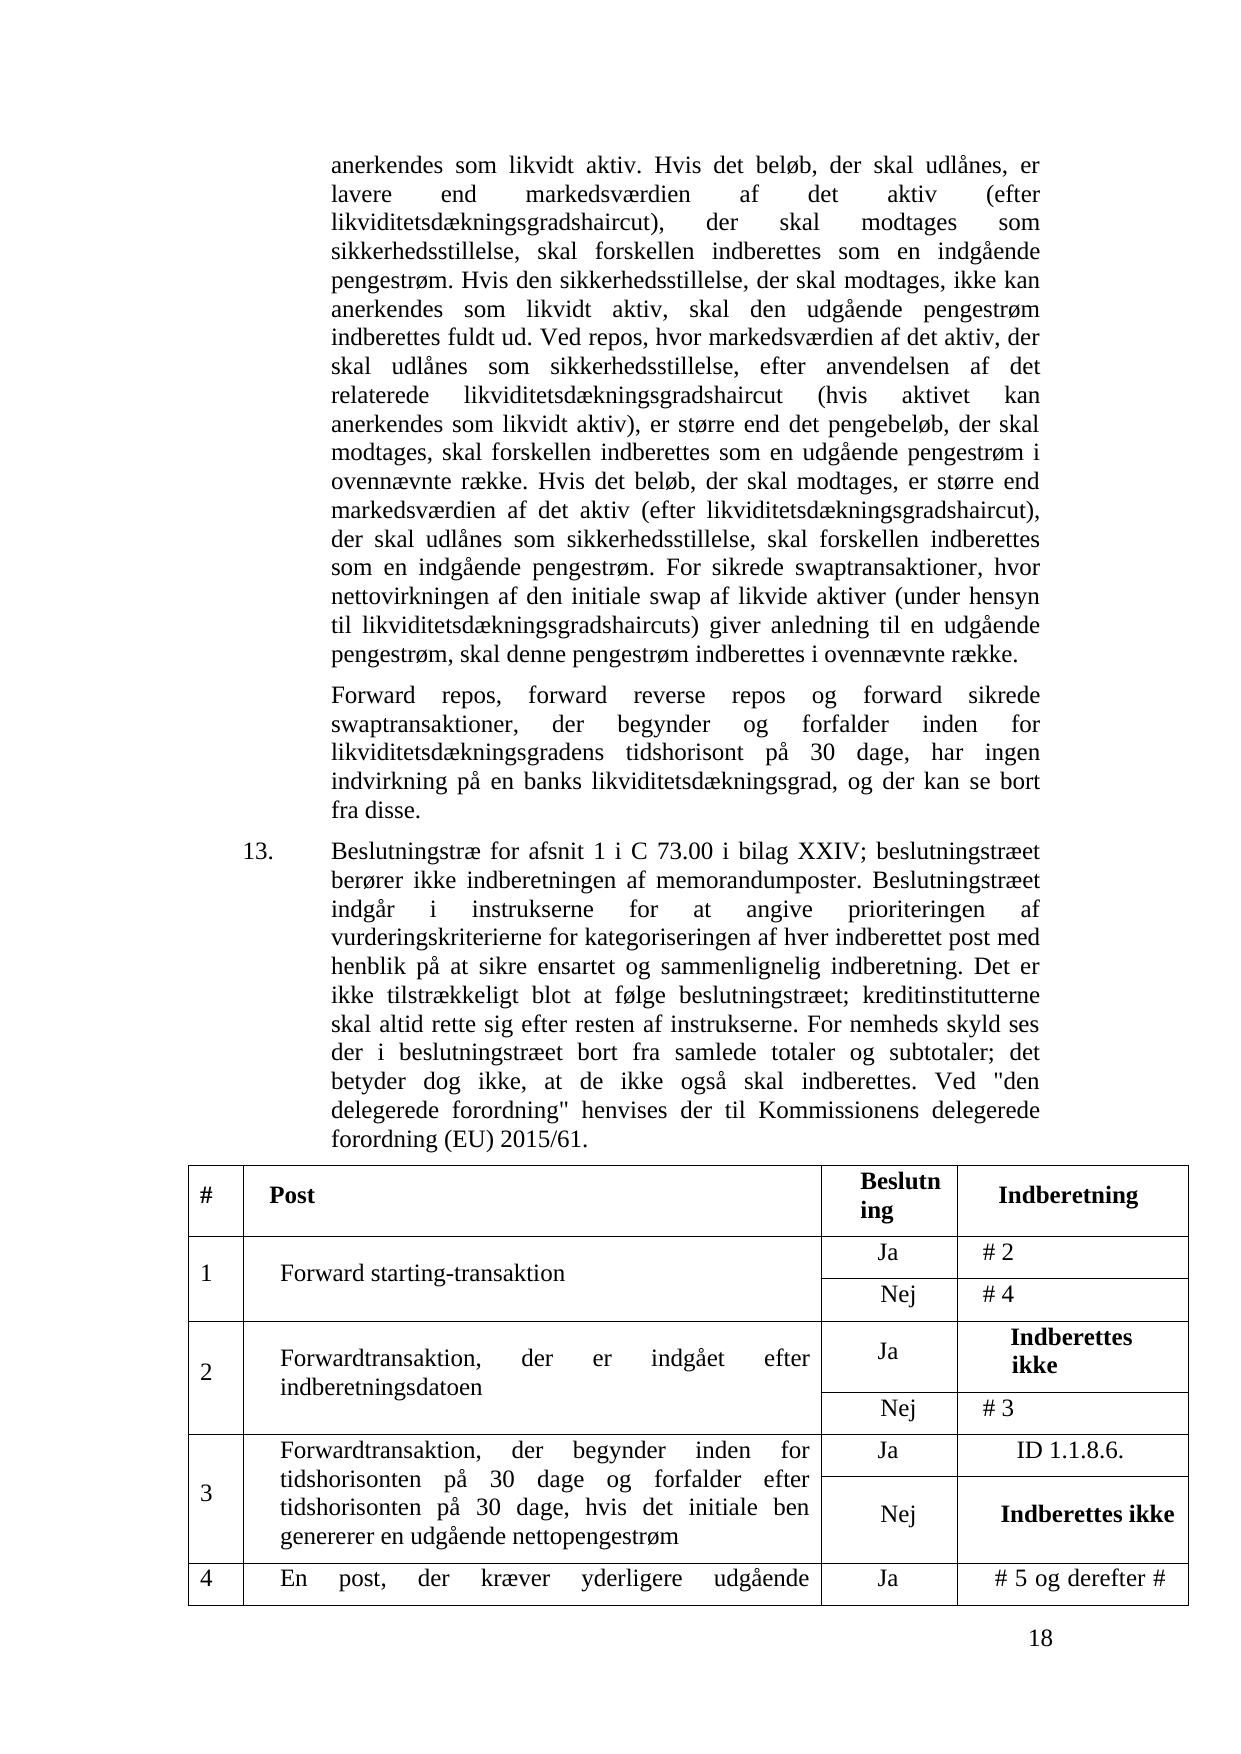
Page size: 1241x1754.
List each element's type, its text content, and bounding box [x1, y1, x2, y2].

table_cell Ja [822, 1435, 957, 1476]
table_cell # 4 [958, 1279, 1188, 1321]
text Forward repos, forward reverse repos og forward sikrede swaptransaktioner, der begynder og forfalder inden for likviditetsdækningsgradens tidshorisont på 30 dage, har ingen indvirkning på en banks likviditetsdækningsgrad, og der kan se bort fra disse. [331, 680, 1041, 824]
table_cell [958, 1564, 1188, 1605]
table_cell 2 [189, 1322, 243, 1434]
text 13. Beslutningstræ for afsnit 1 i C 73.00 i bilag XXIV; beslutningstræet berører ikke indberetningen af memorandumposter. Beslutningstræet indgår i instrukserne for at angive prioriteringen af vurderingskriterierne for kategoriseringen af hver indberettet post med henblik på at sikre ensartet og sammenlignelig indberetning. Det er ikke tilstrækkeligt blot at følge beslutningstræet; kreditinstitutterne skal altid rette sig efter resten af instrukserne. For nemheds skyld ses der i beslutningstræet bort fra samlede totaler og subtotaler; det betyder dog ikke, at de ikke også skal indberettes. Ved "den delegerede forordning" henvises der til Kommissionens delegerede forordning (EU) 2015/61. [242, 836, 1041, 1152]
table_cell Forward starting-transaktion [244, 1237, 821, 1321]
table_header Beslutning [822, 1166, 957, 1236]
table_header Indberetning [958, 1166, 1188, 1236]
table_cell Nej [822, 1279, 957, 1321]
table_cell Nej [822, 1477, 957, 1562]
table_cell 1 [189, 1237, 243, 1321]
table_cell 3 [189, 1435, 243, 1562]
table_cell Forwardtransaktion, der begynder inden for tidshorisonten på 30 dage og forfalder efter tidshorisonten på 30 dage, hvis det initiale ben genererer en udgående nettopengestrøm [244, 1435, 821, 1562]
table_cell Indberettes ikke [958, 1322, 1188, 1392]
table_cell Ja [822, 1564, 957, 1605]
table_header # [189, 1166, 243, 1236]
table_cell 4 [189, 1564, 243, 1605]
table_cell Ja [822, 1322, 957, 1392]
table_cell Indberettes ikke [958, 1477, 1188, 1562]
table_cell Forwardtransaktion, der er indgået efter indberetningsdatoen [244, 1322, 821, 1434]
table_cell # 3 [958, 1393, 1188, 1434]
table_cell # 2 [958, 1237, 1188, 1278]
table_cell ID 1.1.8.6. [958, 1435, 1188, 1476]
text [242, 150, 1041, 667]
table_cell Nej [822, 1393, 957, 1434]
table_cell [244, 1564, 821, 1605]
table_cell Ja [822, 1237, 957, 1278]
table_header Post [244, 1166, 821, 1236]
